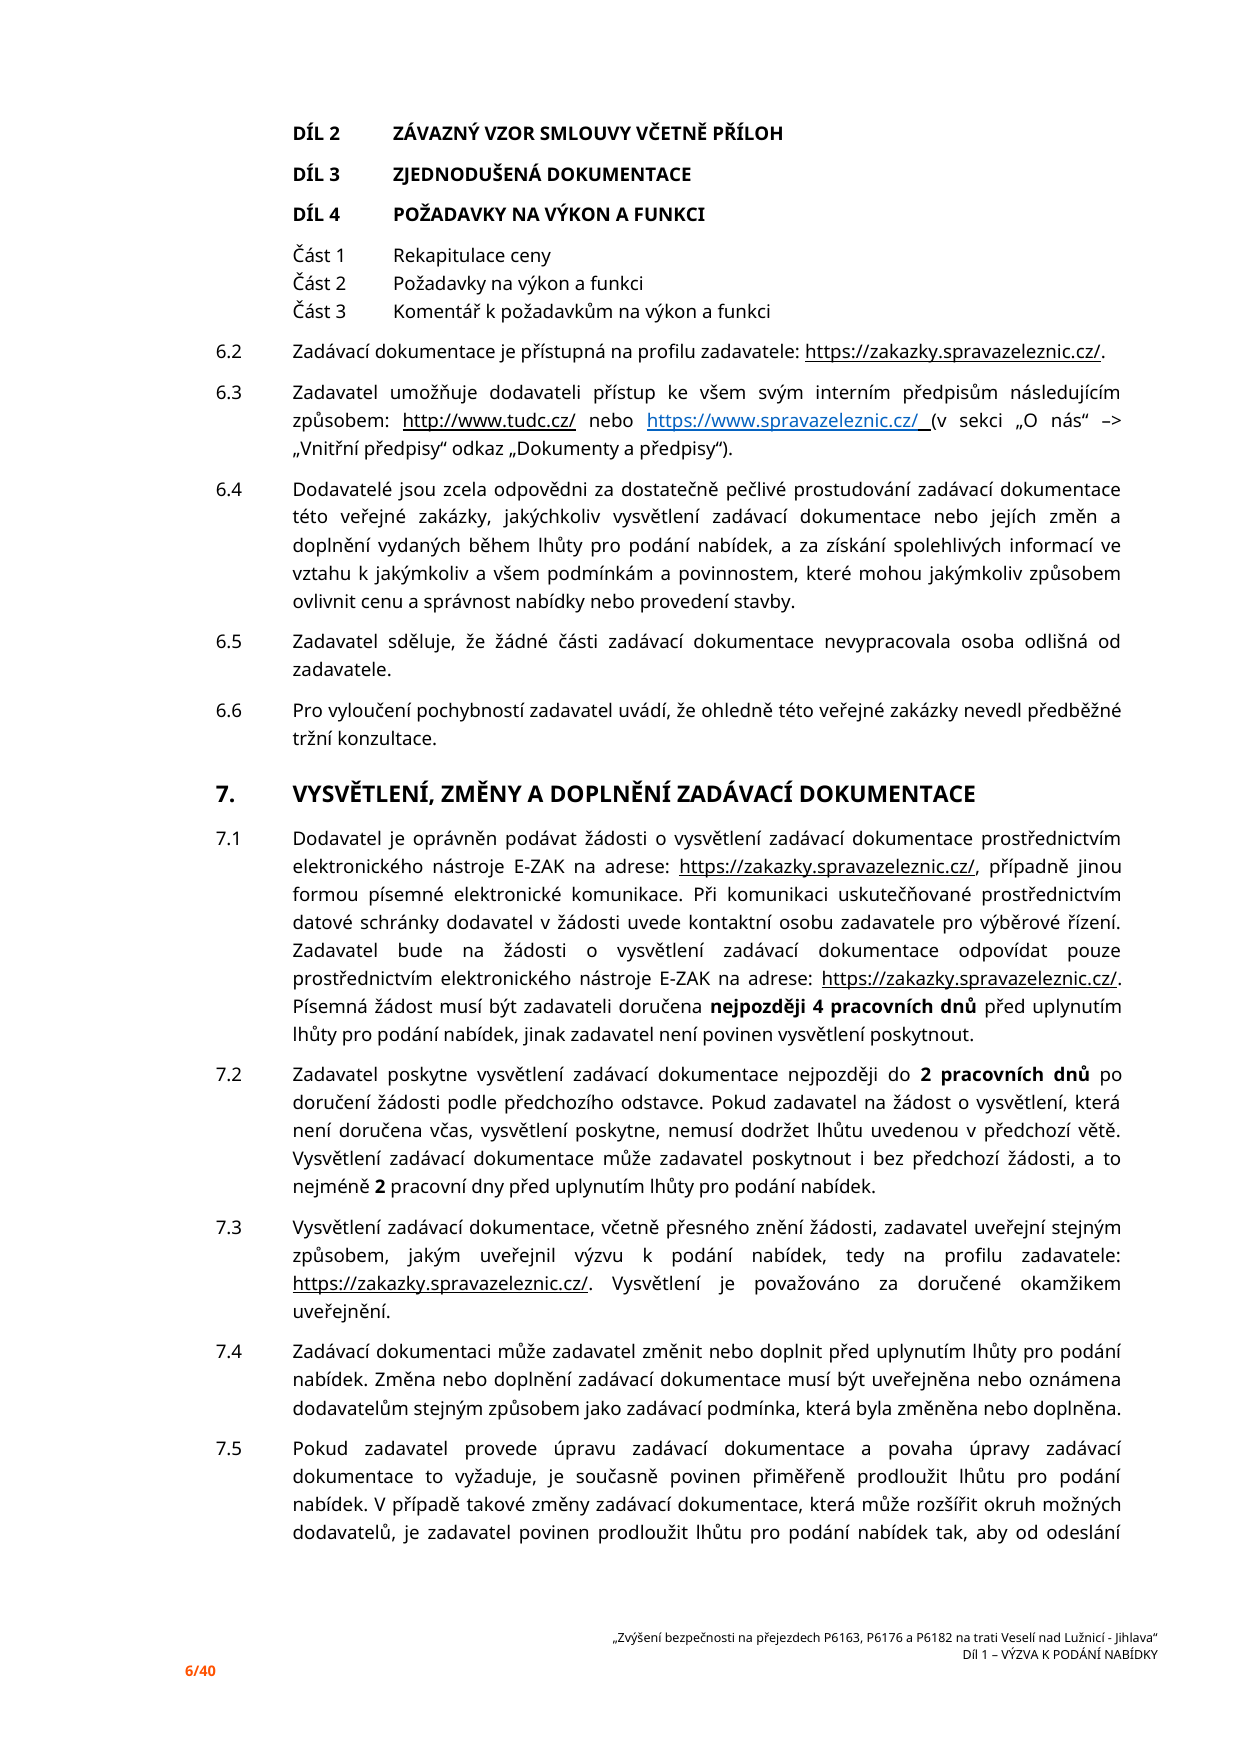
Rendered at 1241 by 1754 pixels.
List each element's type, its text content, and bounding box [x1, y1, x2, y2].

text VYSVĚTLENÍ, ZMĚNY A DOPLNĚNÍ ZADÁVACÍ DOKUMENTACE [216, 778, 1122, 809]
text Vysvětlení zadávací dokumentace, včetně přesného znění žádosti, zadavatel uveřejní stejným způsobem, jakým uveřejnil výzvu k podání nabídek, tedy na profilu zadavatele: https://zakazky.spravazeleznic.cz/. Vysvětlení je považováno za doručené okamžikem uveřejnění. [216, 1214, 1122, 1324]
text Zadávací dokumentaci může zadavatel změnit nebo doplnit před uplynutím lhůty pro podání nabídek. Změna nebo doplnění zadávací dokumentace musí být uveřejněna nebo oznámena dodavatelům stejným způsobem jako zadávací podmínka, která byla změněna nebo doplněna. [216, 1339, 1122, 1420]
text Zadavatel umožňuje dodavateli přístup ke všem svým interním předpisům následujícím způsobem: http://www.tudc.cz/ nebo https://www.spravazeleznic.cz/ (v sekci „O nás“ –> „Vnitřní předpisy“ odkaz „Dokumenty a předpisy“). [216, 379, 1122, 461]
text Pro vyloučení pochybností zadavatel uvádí, že ohledně této veřejné zakázky nevedl předběžné tržní konzultace. [216, 697, 1122, 751]
text Zadavatel sděluje, že žádné části zadávací dokumentace nevypracovala osoba odlišná od zadavatele. [216, 628, 1122, 682]
text Zadavatel poskytne vysvětlení zadávací dokumentace nejpozději do 2 pracovních dnů po doručení žádosti podle předchozího odstavce. Pokud zadavatel na žádost o vysvětlení, která není doručena včas, vysvětlení poskytne, nemusí dodržet lhůtu uvedenou v předchozí větě. Vysvětlení zadávací dokumentace může zadavatel poskytnout i bez předchozí žádosti, a to nejméně 2 pracovní dny před uplynutím lhůty pro podání nabídek. [216, 1062, 1122, 1199]
text DÍL 4 POŽADAVKY NA VÝKON A FUNKCI [292, 202, 1122, 227]
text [216, 1435, 1122, 1545]
text DÍL 3 ZJEDNODUŠENÁ DOKUMENTACE [292, 161, 1122, 187]
text Část 3 Komentář k požadavkům na výkon a funkci [292, 298, 1122, 324]
text Část 1 Rekapitulace ceny [292, 242, 1122, 268]
text DÍL 2 ZÁVAZNÝ VZOR SMLOUVY VČETNĚ PŘÍLOH [292, 121, 1122, 146]
text Zadávací dokumentace je přístupná na profilu zadavatele: https://zakazky.spravazeleznic.cz/. [216, 339, 1122, 364]
text Dodavatel je oprávněn podávat žádosti o vysvětlení zadávací dokumentace prostřednictvím elektronického nástroje E-ZAK na adrese: https://zakazky.spravazeleznic.cz/, případně jinou formou písemné elektronické komunikace. Při komunikaci uskutečňované prostřednictvím datové schránky dodavatel v žádosti uvede kontaktní osobu zadavatele pro výběrové řízení. Zadavatel bude na žádosti o vysvětlení zadávací dokumentace odpovídat pouze prostřednictvím elektronického nástroje E-ZAK na adrese: https://zakazky.spravazeleznic.cz/. Písemná žádost musí být zadavateli doručena nejpozději 4 pracovních dnů před uplynutím lhůty pro podání nabídek, jinak zadavatel není povinen vysvětlení poskytnout. [216, 825, 1122, 1047]
text Část 2 Požadavky na výkon a funkci [292, 270, 1122, 296]
text Dodavatelé jsou zcela odpovědni za dostatečně pečlivé prostudování zadávací dokumentace této veřejné zakázky, jakýchkoliv vysvětlení zadávací dokumentace nebo jejích změn a doplnění vydaných během lhůty pro podání nabídek, a za získání spolehlivých informací ve vztahu k jakýmkoliv a všem podmínkám a povinnostem, které mohou jakýmkoliv způsobem ovlivnit cenu a správnost nabídky nebo provedení stavby. [216, 476, 1122, 613]
